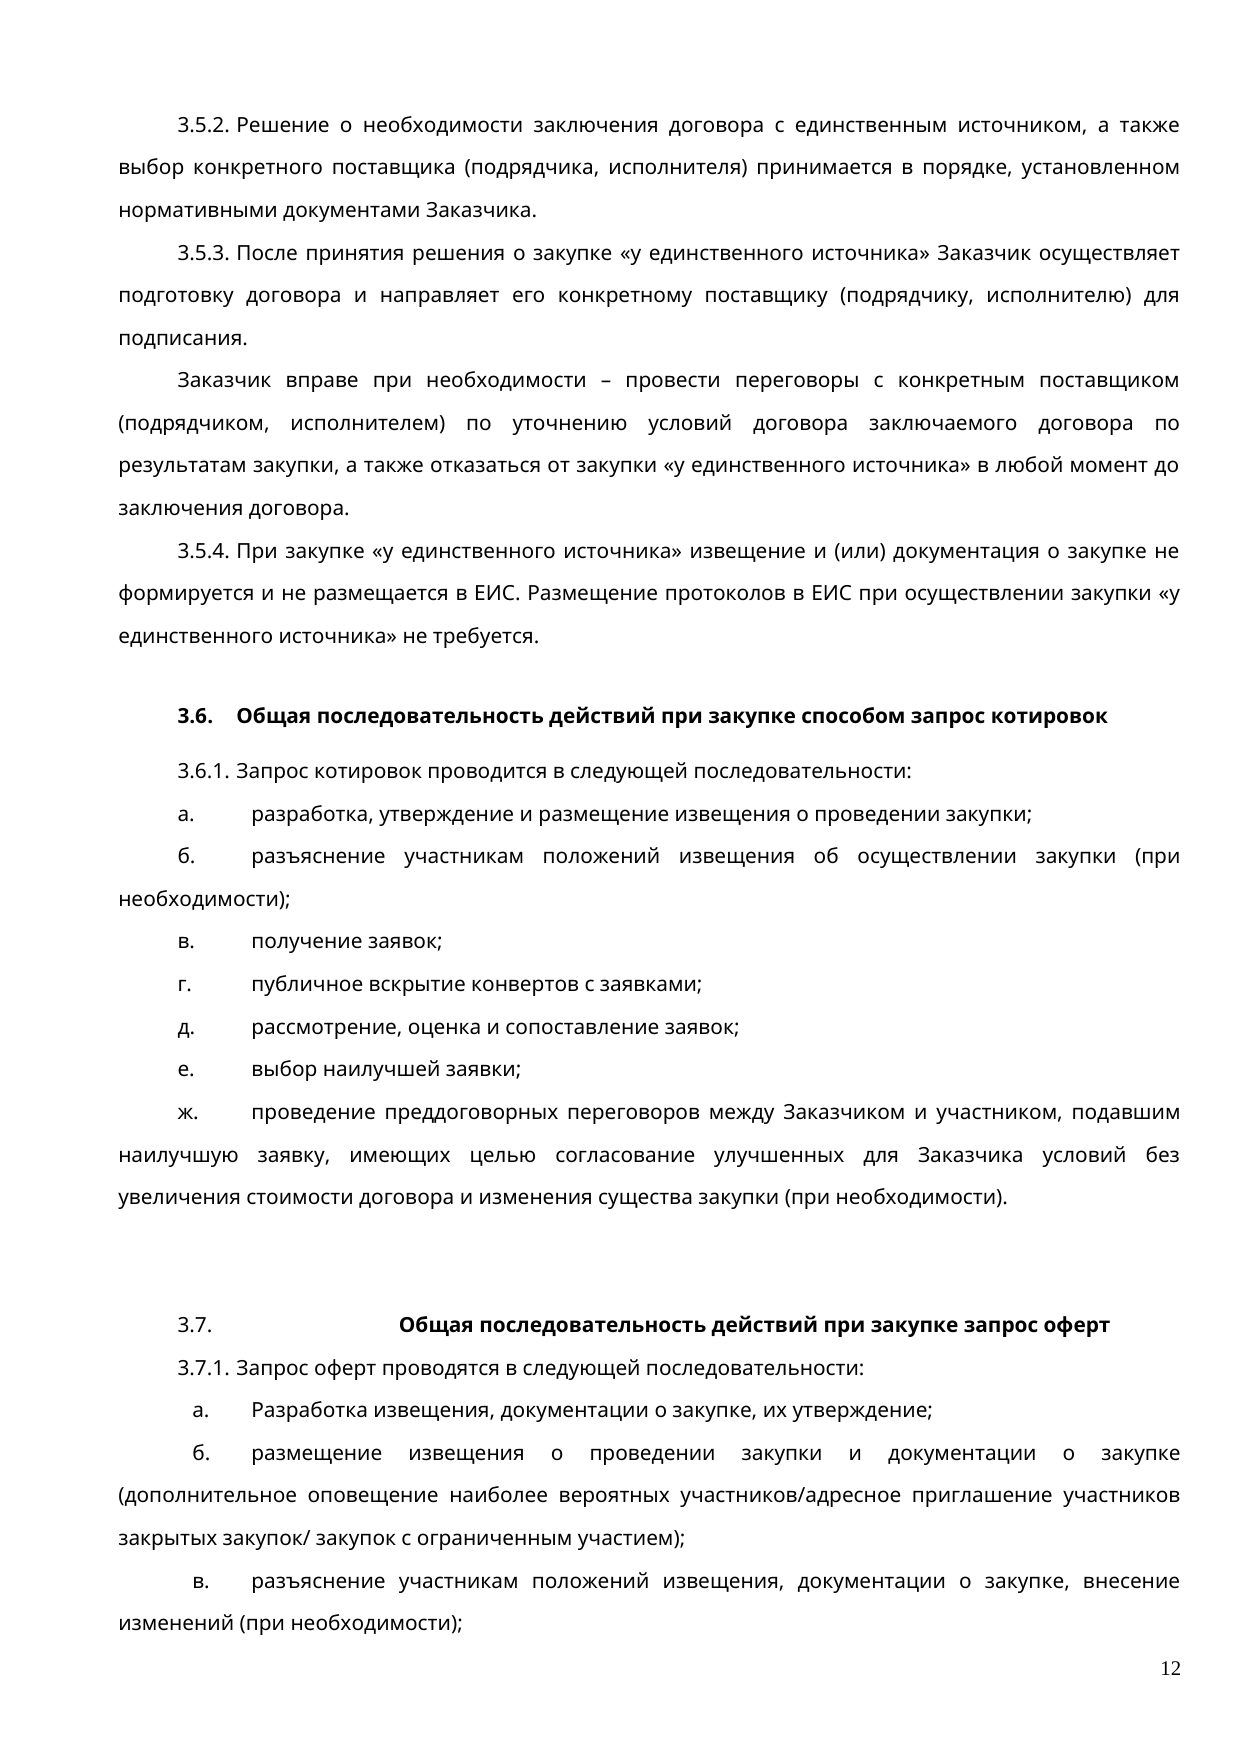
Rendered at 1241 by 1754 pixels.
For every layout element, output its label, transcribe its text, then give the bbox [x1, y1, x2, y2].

text Общая последовательность действий при закупке способом запрос котировок [118, 701, 1181, 729]
text После принятия решения о закупке «у единственного источника» Заказчик осуществляет подготовку договора и направляет его конкретному поставщику (подрядчику, исполнителю) для подписания. [118, 238, 1181, 351]
list выбор наилучшей заявки; [118, 1054, 1181, 1083]
list Разработка извещения, документации о закупке, их утверждение; [192, 1395, 1181, 1424]
list публичное вскрытие конвертов с заявками; [118, 969, 1181, 998]
text При закупке «у единственного источника» извещение и (или) документация о закупке не формируется и не размещается в ЕИС. Размещение протоколов в ЕИС при осуществлении закупки «у единственного источника» не требуется. [118, 536, 1181, 649]
text Решение о необходимости заключения договора с единственным источником, а также выбор конкретного поставщика (подрядчика, исполнителя) принимается в порядке, установленном нормативными документами Заказчика. [118, 110, 1181, 223]
list разработка, утверждение и размещение извещения о проведении закупки; [177, 799, 1181, 827]
list Заказчик вправе при необходимости – провести переговоры с конкретным поставщиком (подрядчиком, исполнителем) по уточнению условий договора заключаемого договора по результатам закупки, а также отказаться от закупки «у единственного источника» в любой момент до заключения договора. [118, 365, 1181, 522]
list получение заявок; [118, 927, 1181, 955]
text Запрос котировок проводится в следующей последовательности: [118, 756, 1181, 785]
list разъяснение участникам положений извещения об осуществлении закупки (при необходимости); [118, 841, 1181, 912]
list рассмотрение, оценка и сопоставление заявок; [118, 1012, 1181, 1040]
text Общая последовательность действий при закупке запрос оферт [177, 1310, 1181, 1338]
list разъяснение участникам положений извещения, документации о закупке, внесение изменений (при необходимости); [118, 1566, 1181, 1637]
list размещение извещения о проведении закупки и документации о закупке (дополнительное оповещение наиболее вероятных участников/адресное приглашение участников закрытых закупок/ закупок с ограниченным участием); [118, 1438, 1181, 1552]
list проведение преддоговорных переговоров между Заказчиком и участником, подавшим наилучшую заявку, имеющих целью согласование улучшенных для Заказчика условий без увеличения стоимости договора и изменения существа закупки (при необходимости). [118, 1097, 1181, 1211]
text Запрос оферт проводятся в следующей последовательности: [118, 1353, 1181, 1381]
